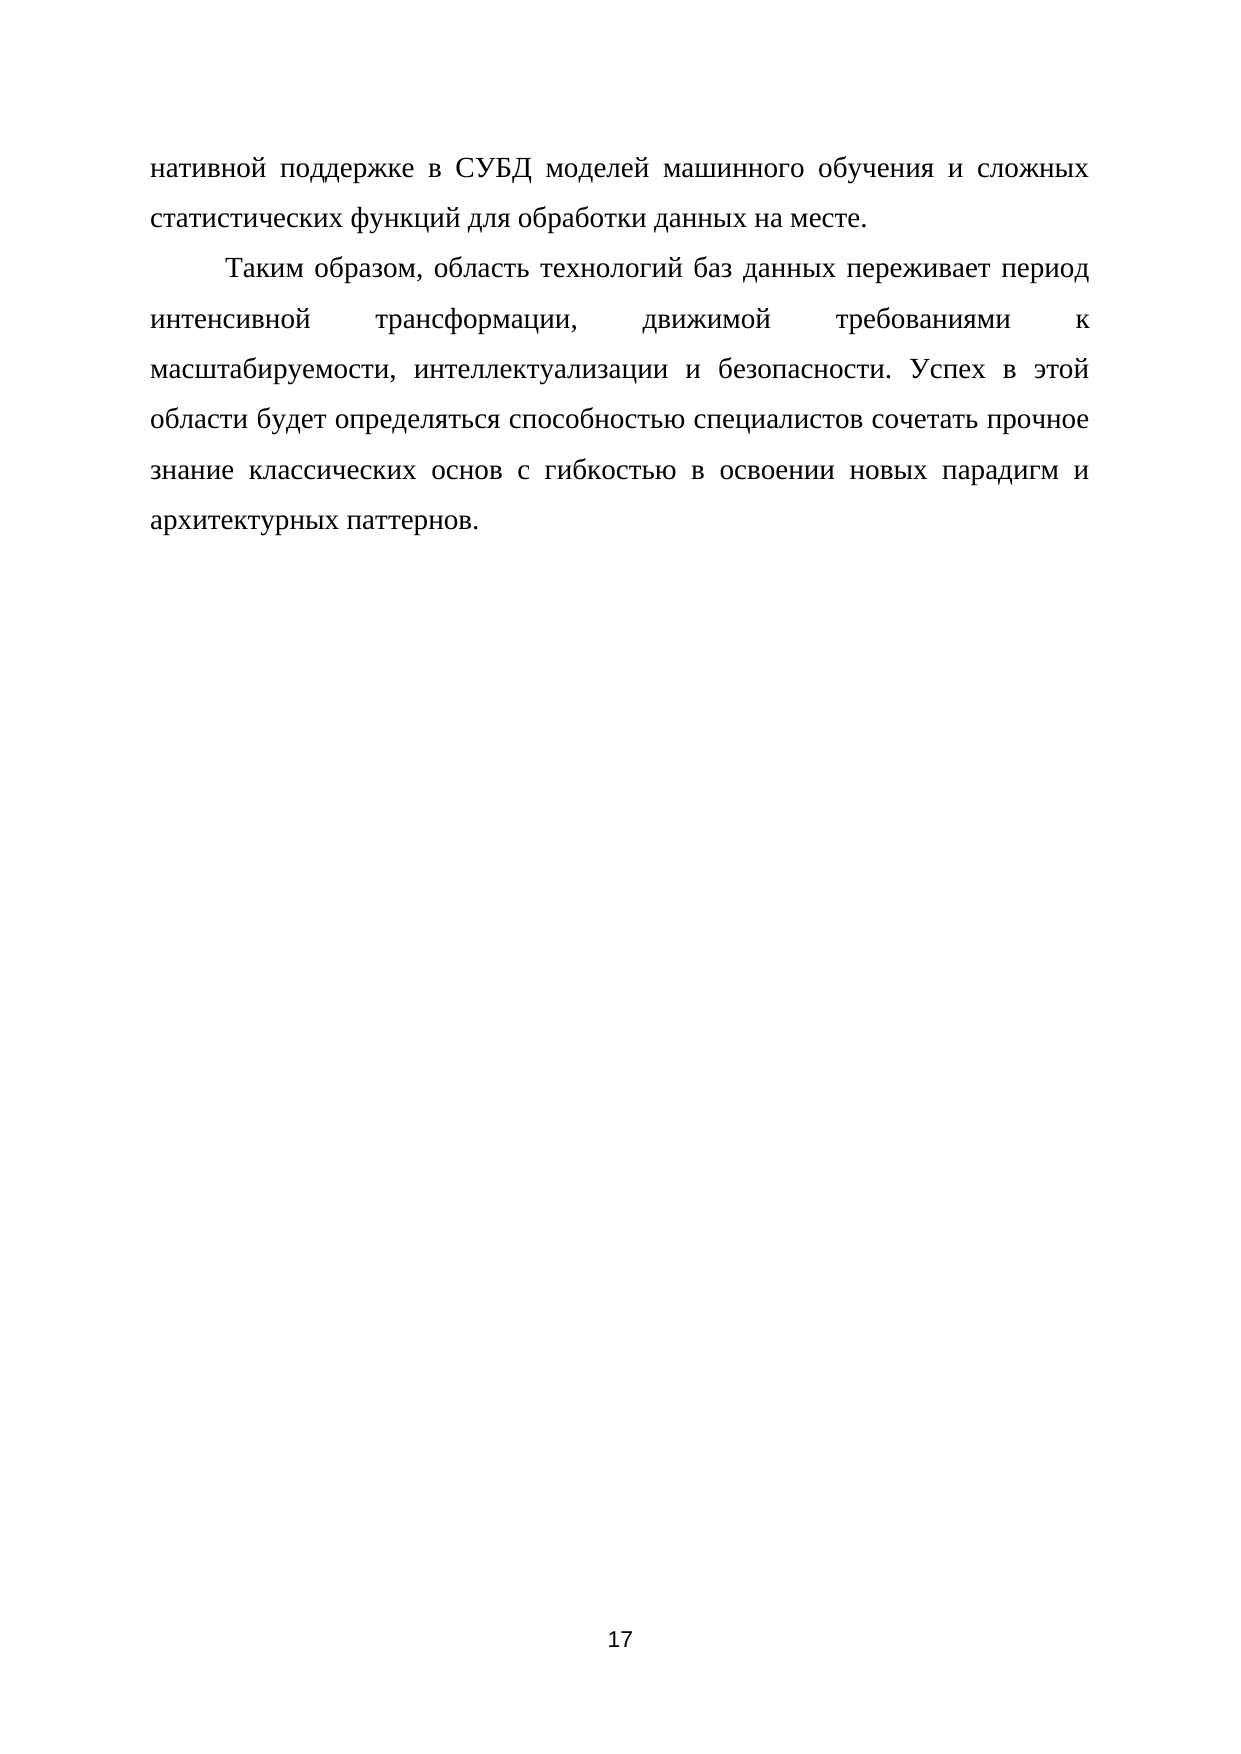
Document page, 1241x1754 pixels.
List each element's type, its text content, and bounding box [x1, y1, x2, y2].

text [150, 150, 1090, 234]
text Таким образом, область технологий баз данных переживает период интенсивной трансформации, движимой требованиями к масштабируемости, интеллектуализации и безопасности. Успех в этой области будет определяться способностью специалистов сочетать прочное знание классических основ с гибкостью в освоении новых парадигм и архитектурных паттернов. [150, 251, 1090, 536]
